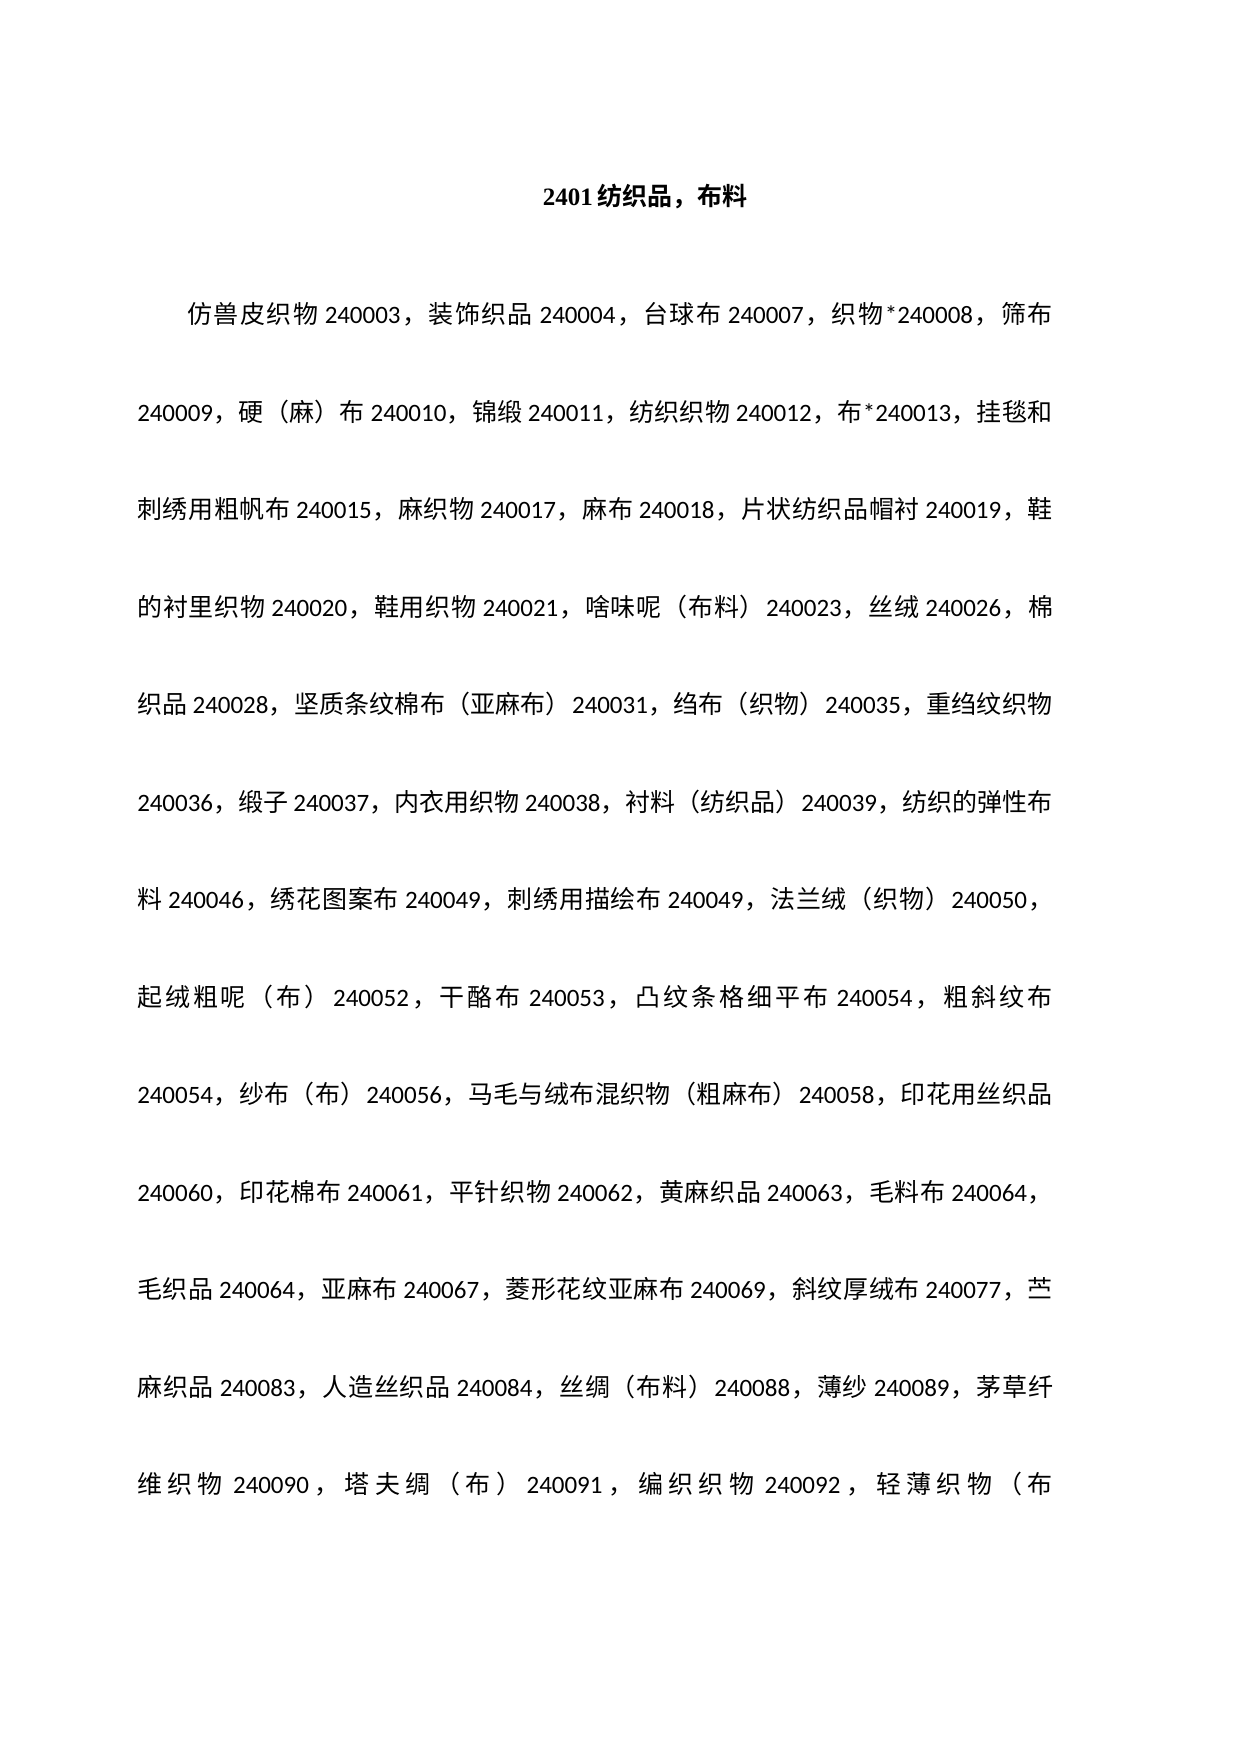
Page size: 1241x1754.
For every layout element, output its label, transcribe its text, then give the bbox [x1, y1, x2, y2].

subtitle 2401纺织品，布料 [187, 162, 1053, 227]
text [137, 281, 1053, 1516]
